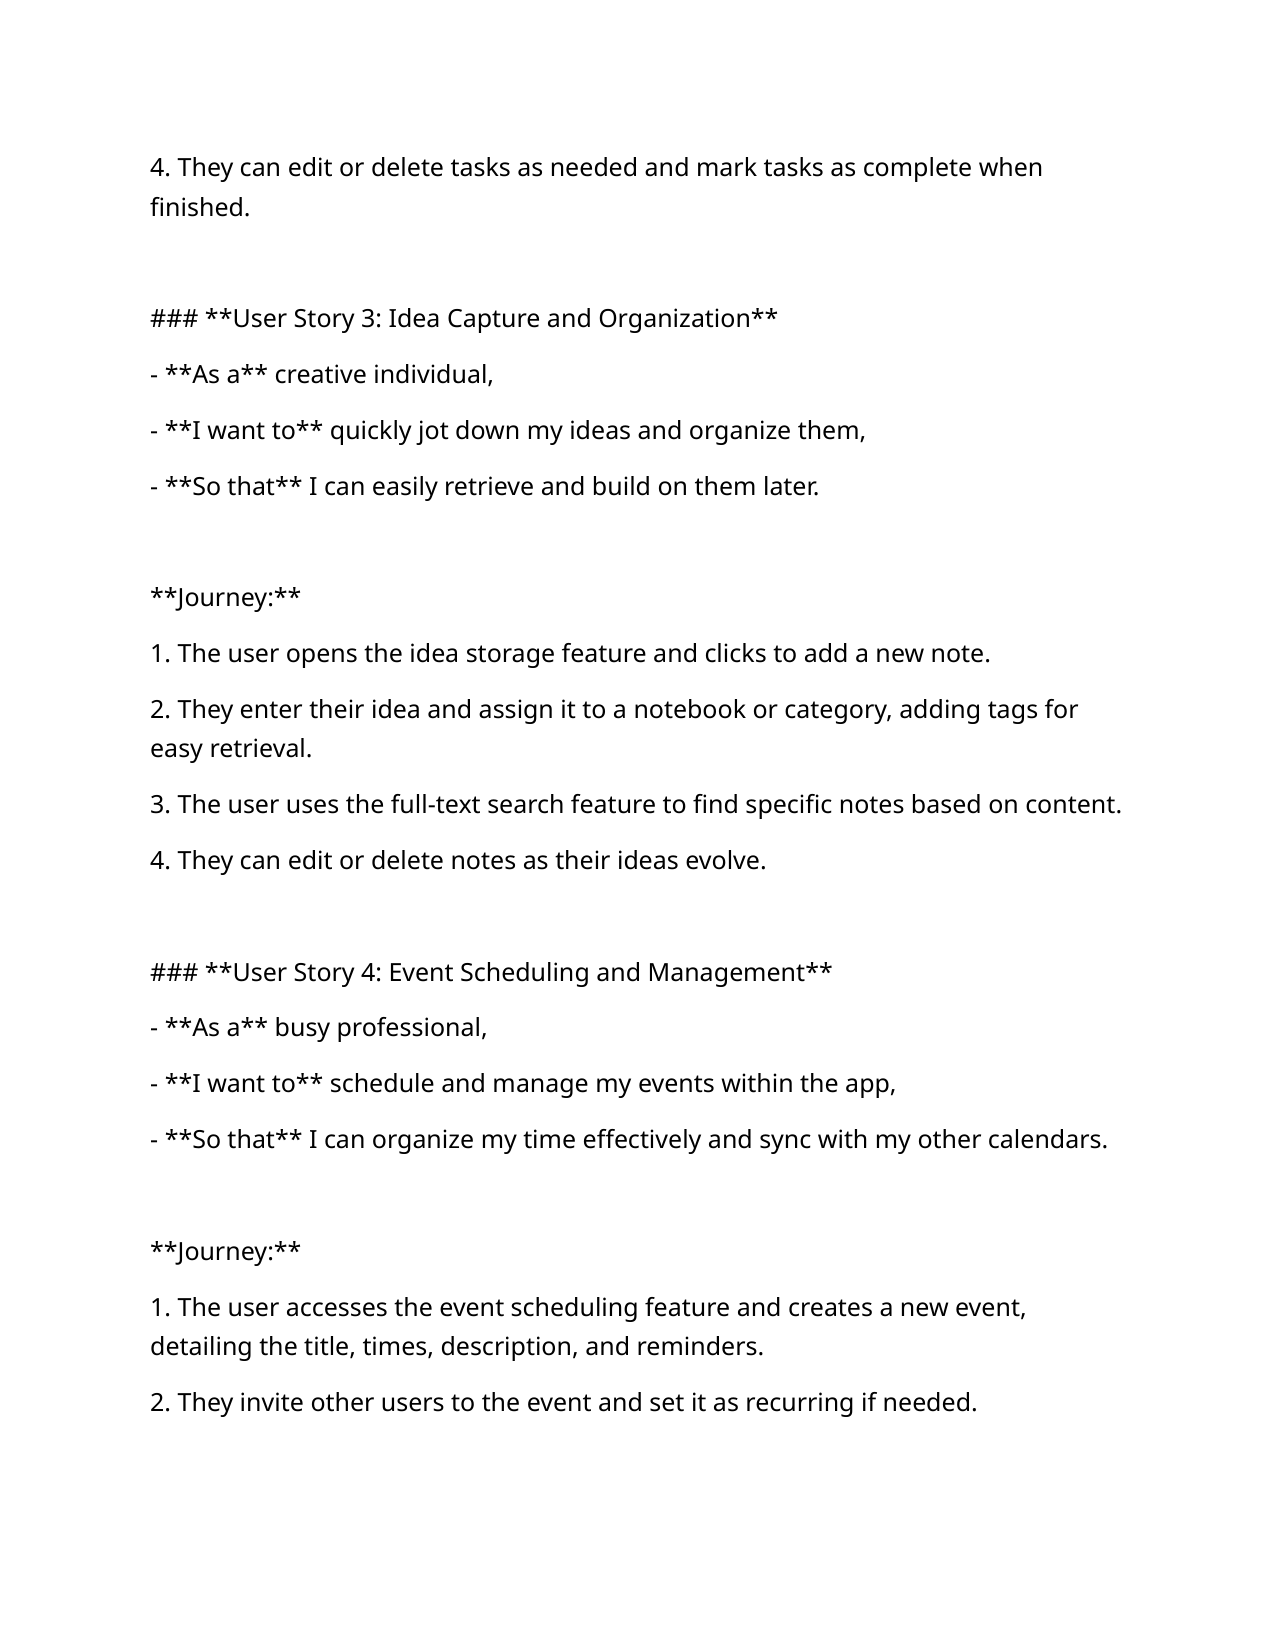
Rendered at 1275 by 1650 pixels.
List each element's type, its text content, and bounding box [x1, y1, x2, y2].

text **Journey:** [150, 580, 1125, 614]
text - **So that** I can organize my time effectively and sync with my other calendars. [150, 1122, 1125, 1156]
text - **So that** I can easily retrieve and build on them later. [150, 468, 1125, 502]
text 4. They can edit or delete notes as their ideas evolve. [150, 842, 1125, 877]
text 1. The user accesses the event scheduling feature and creates a new event, detailing the title, times, description, and reminders. [150, 1289, 1125, 1362]
text - **As a** busy professional, [150, 1010, 1125, 1044]
text ### **User Story 3: Idea Capture and Organization** [150, 301, 1125, 335]
text - **As a** creative individual, [150, 357, 1125, 391]
text 2. They invite other users to the event and set it as recurring if needed. [150, 1384, 1125, 1418]
text 2. They enter their idea and assign it to a notebook or category, adding tags for easy retrieval. [150, 692, 1125, 765]
text **Journey:** [150, 1233, 1125, 1267]
text ### **User Story 4: Event Scheduling and Management** [150, 954, 1125, 988]
text 1. The user opens the idea storage feature and clicks to add a new note. [150, 636, 1125, 670]
text 4. They can edit or delete tasks as needed and mark tasks as complete when finished. [150, 150, 1125, 223]
text - **I want to** schedule and manage my events within the app, [150, 1066, 1125, 1100]
text - **I want to** quickly jot down my ideas and organize them, [150, 412, 1125, 447]
text 3. The user uses the full-text search feature to find specific notes based on content. [150, 787, 1125, 821]
